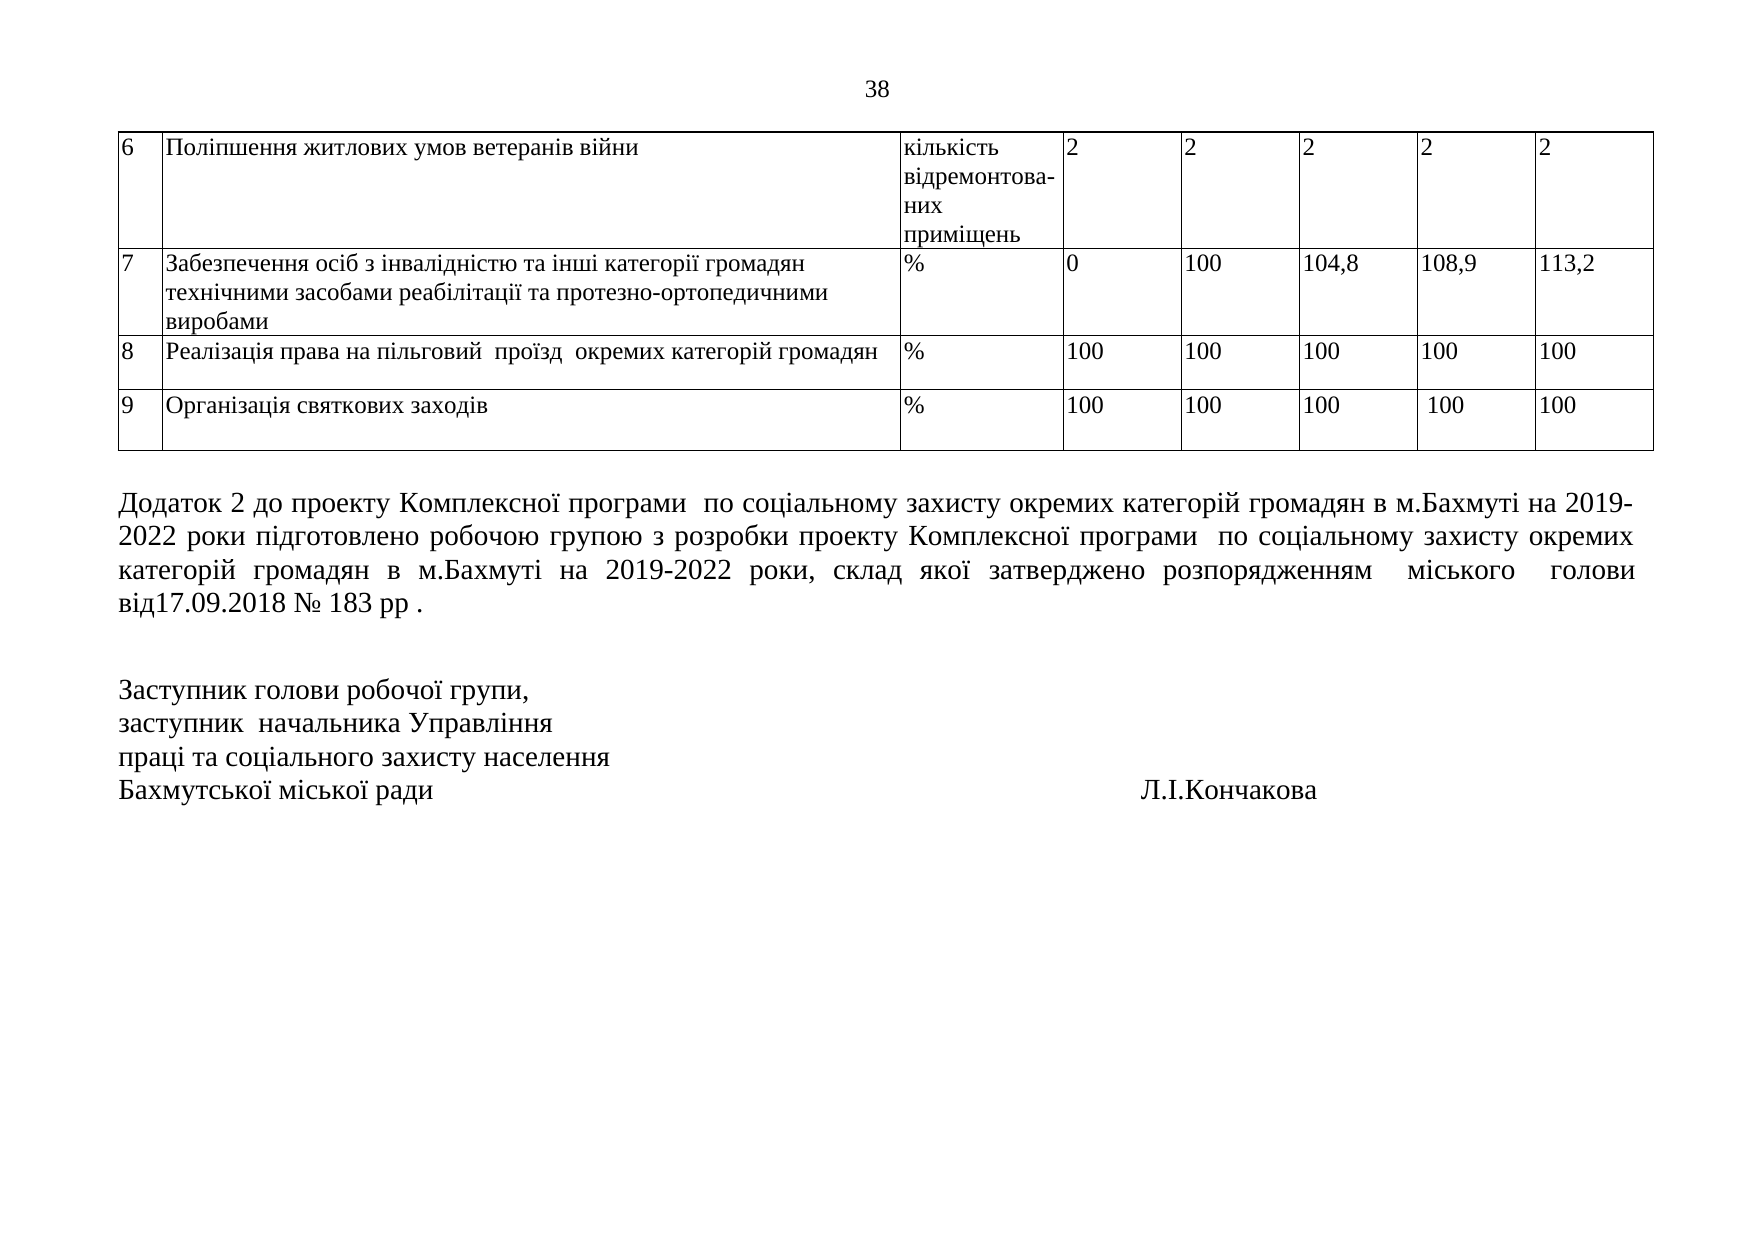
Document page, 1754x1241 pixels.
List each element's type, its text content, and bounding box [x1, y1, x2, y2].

table_cell 6 [119, 133, 162, 247]
table_cell % [901, 249, 1063, 335]
table_cell Реалізація права на пільговий проїзд окремих категорій громадян [163, 336, 900, 389]
text Додаток 2 до проекту Комплексної програми по соціальному захисту окремих категорій громадян в м.Бахмуті на 2019-2022 роки підготовлено робочою групою з розробки проекту Комплексної програми по соціальному захисту окремих категорій громадян в м.Бахмуті на 2019-2022 роки, склад якої затверджено розпорядженням міського голови від17.09.2018 № 183 рр . [118, 485, 1636, 619]
text праці та соціального захисту населення [118, 739, 1636, 772]
table_cell 100 [1418, 336, 1535, 389]
table_cell кількість відремонтова-них приміщень [901, 133, 1063, 247]
table_cell 100 [1182, 390, 1299, 450]
table_cell Організація святкових заходів [163, 390, 900, 450]
table_cell 2 [1536, 133, 1653, 247]
table_cell 2 [1418, 133, 1535, 247]
table_cell 100 [1182, 249, 1299, 335]
table_cell 100 [1182, 336, 1299, 389]
table_cell 100 [1064, 336, 1181, 389]
table_cell 2 [1182, 133, 1299, 247]
table_cell 104,8 [1300, 249, 1417, 335]
table_cell 113,2 [1536, 249, 1653, 335]
table_cell 100 [1418, 390, 1535, 450]
text Заступник голови робочої групи, [118, 672, 1636, 705]
table_cell 2 [1064, 133, 1181, 247]
table_cell 100 [1300, 336, 1417, 389]
table_cell 100 [1064, 390, 1181, 450]
table_cell 108,9 [1418, 249, 1535, 335]
table_cell 100 [1536, 390, 1653, 450]
table_cell Забезпечення осіб з інвалідністю та інші категорії громадян технічними засобами реабілітації та протезно-ортопедичними виробами [163, 249, 900, 335]
table_cell 100 [1300, 390, 1417, 450]
text Бахмутської міської ради Л.І.Кончакова [118, 772, 1636, 806]
table_cell 0 [1064, 249, 1181, 335]
text заступник начальника Управління [118, 705, 1636, 739]
table_cell Поліпшення житлових умов ветеранів війни [163, 133, 900, 247]
table_cell 7 [119, 249, 162, 335]
table_cell 100 [1536, 336, 1653, 389]
table_cell 2 [1300, 133, 1417, 247]
table_cell 9 [119, 390, 162, 450]
table_cell 8 [119, 336, 162, 389]
table_cell % [901, 390, 1063, 450]
table_cell % [901, 336, 1063, 389]
